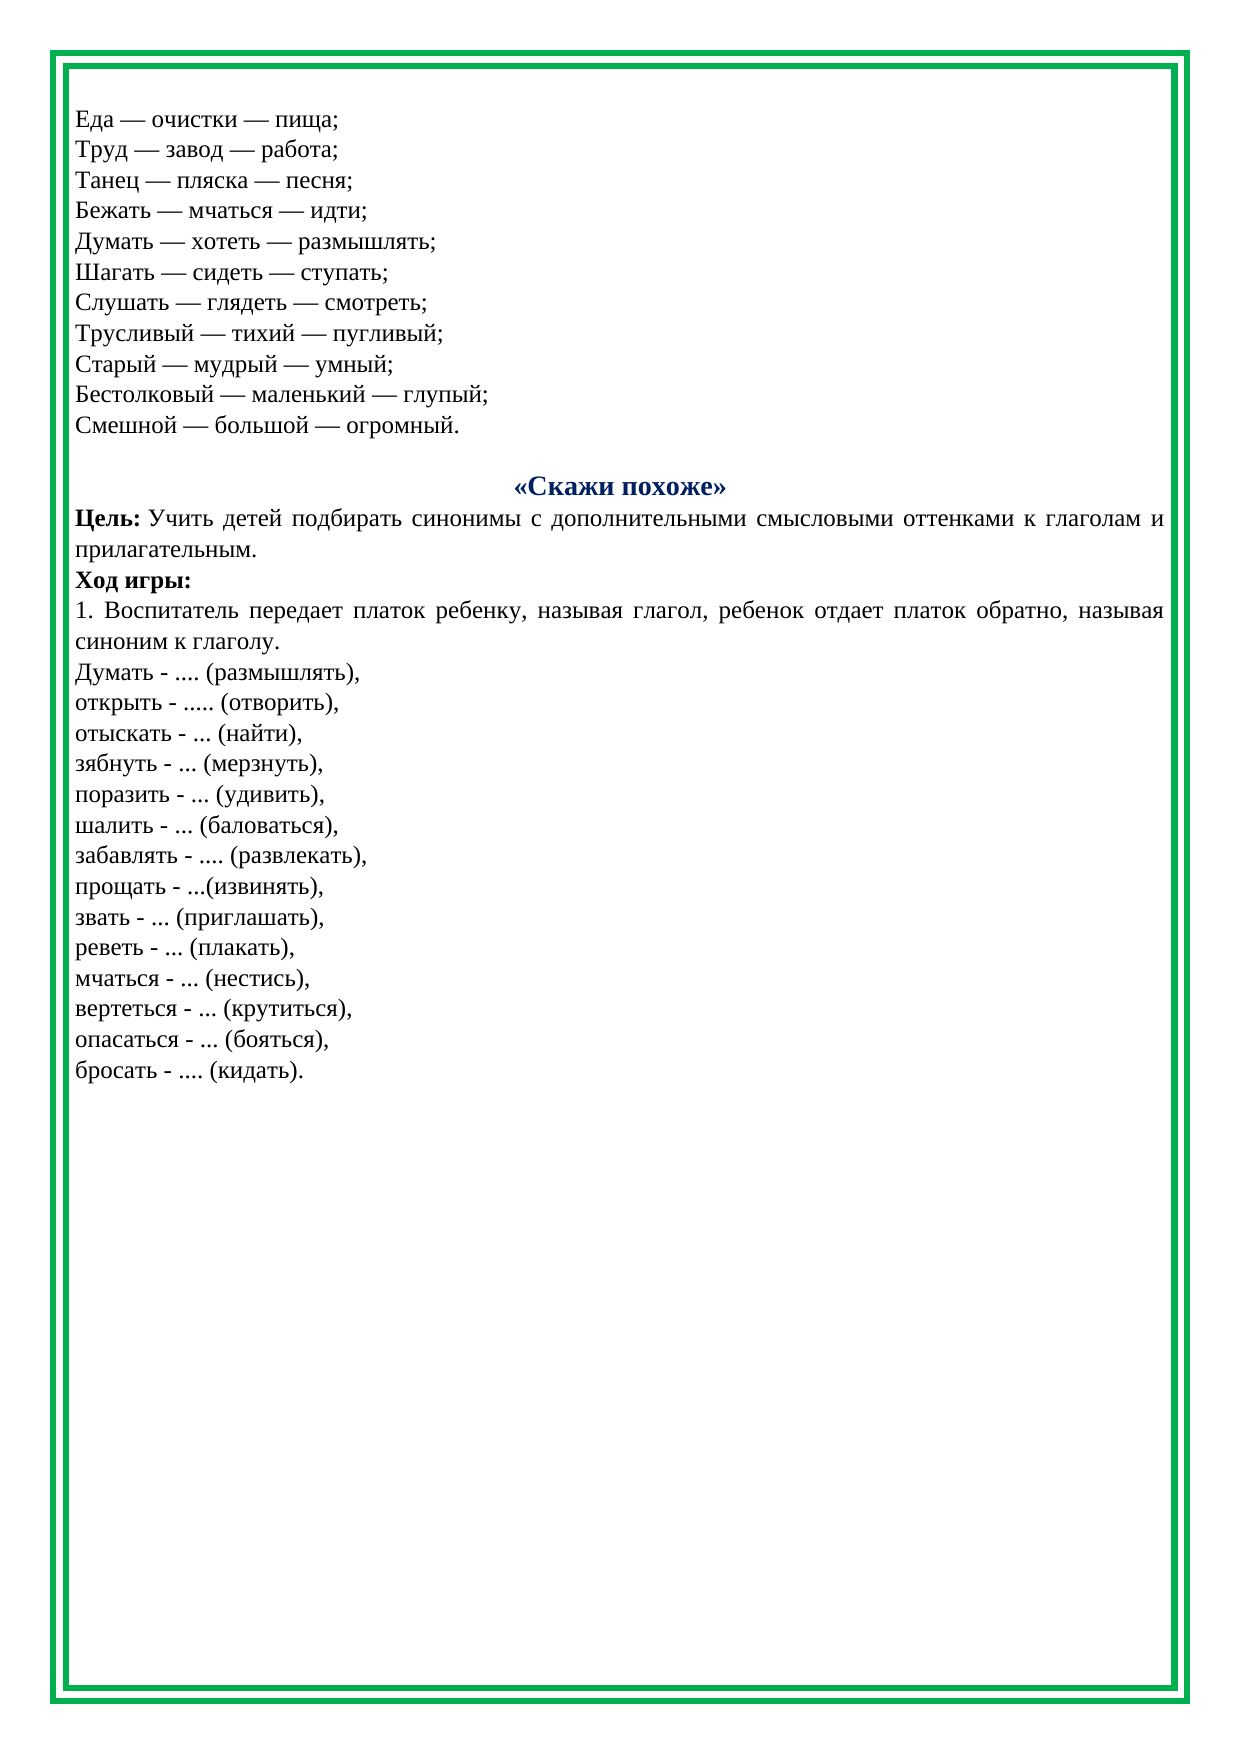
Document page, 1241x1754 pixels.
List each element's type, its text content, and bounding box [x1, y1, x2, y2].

text опасаться - ... (бояться), [75, 1022, 1165, 1053]
text прощать - ...(извинять), [75, 869, 1165, 900]
text Бежать — мчаться — идти; [75, 194, 1165, 224]
text Слушать — глядеть — смотреть; [75, 286, 1165, 316]
text вертеться - ... (крутиться), [75, 992, 1165, 1022]
text Труд — завод — работа; [75, 132, 1165, 163]
text Старый — мудрый — умный; [75, 347, 1165, 377]
text мчаться - ... (нестись), [75, 961, 1165, 992]
text 1. Воспитатель передает платок ребенку, называя глагол, ребенок отдает платок обратно, называя синоним к глаголу. [75, 593, 1165, 655]
text забавлять - .... (развлекать), [75, 838, 1165, 869]
text Еда — очистки — пища; [75, 102, 1165, 132]
text Шагать — сидеть — ступать; [75, 255, 1165, 286]
text «Скажи похоже» [75, 469, 1165, 502]
text зябнуть - ... (мерзнуть), [75, 747, 1165, 777]
text Бестолковый — маленький — глупый; [75, 377, 1165, 408]
text бросать - .... (кидать). [75, 1053, 1165, 1083]
text Думать - .... (размышлять), [75, 655, 1165, 685]
text Думать — хотеть — размышлять; [75, 224, 1165, 255]
text отыскать - ... (найти), [75, 716, 1165, 747]
text шалить - ... (баловаться), [75, 808, 1165, 838]
text звать - ... (приглашать), [75, 900, 1165, 930]
text поразить - ... (удивить), [75, 777, 1165, 808]
text Танец — пляска — песня; [75, 163, 1165, 194]
text Смешной — большой — огромный. [75, 408, 1165, 439]
text реветь - ... (плакать), [75, 930, 1165, 961]
text Ход игры: [75, 563, 1165, 593]
text Трусливый — тихий — пугливый; [75, 316, 1165, 347]
text Цель: Учить детей подбирать синонимы с дополнительными смысловыми оттенками к глаголам и прилагательным. [75, 502, 1165, 563]
text открыть - ..... (отворить), [75, 685, 1165, 716]
